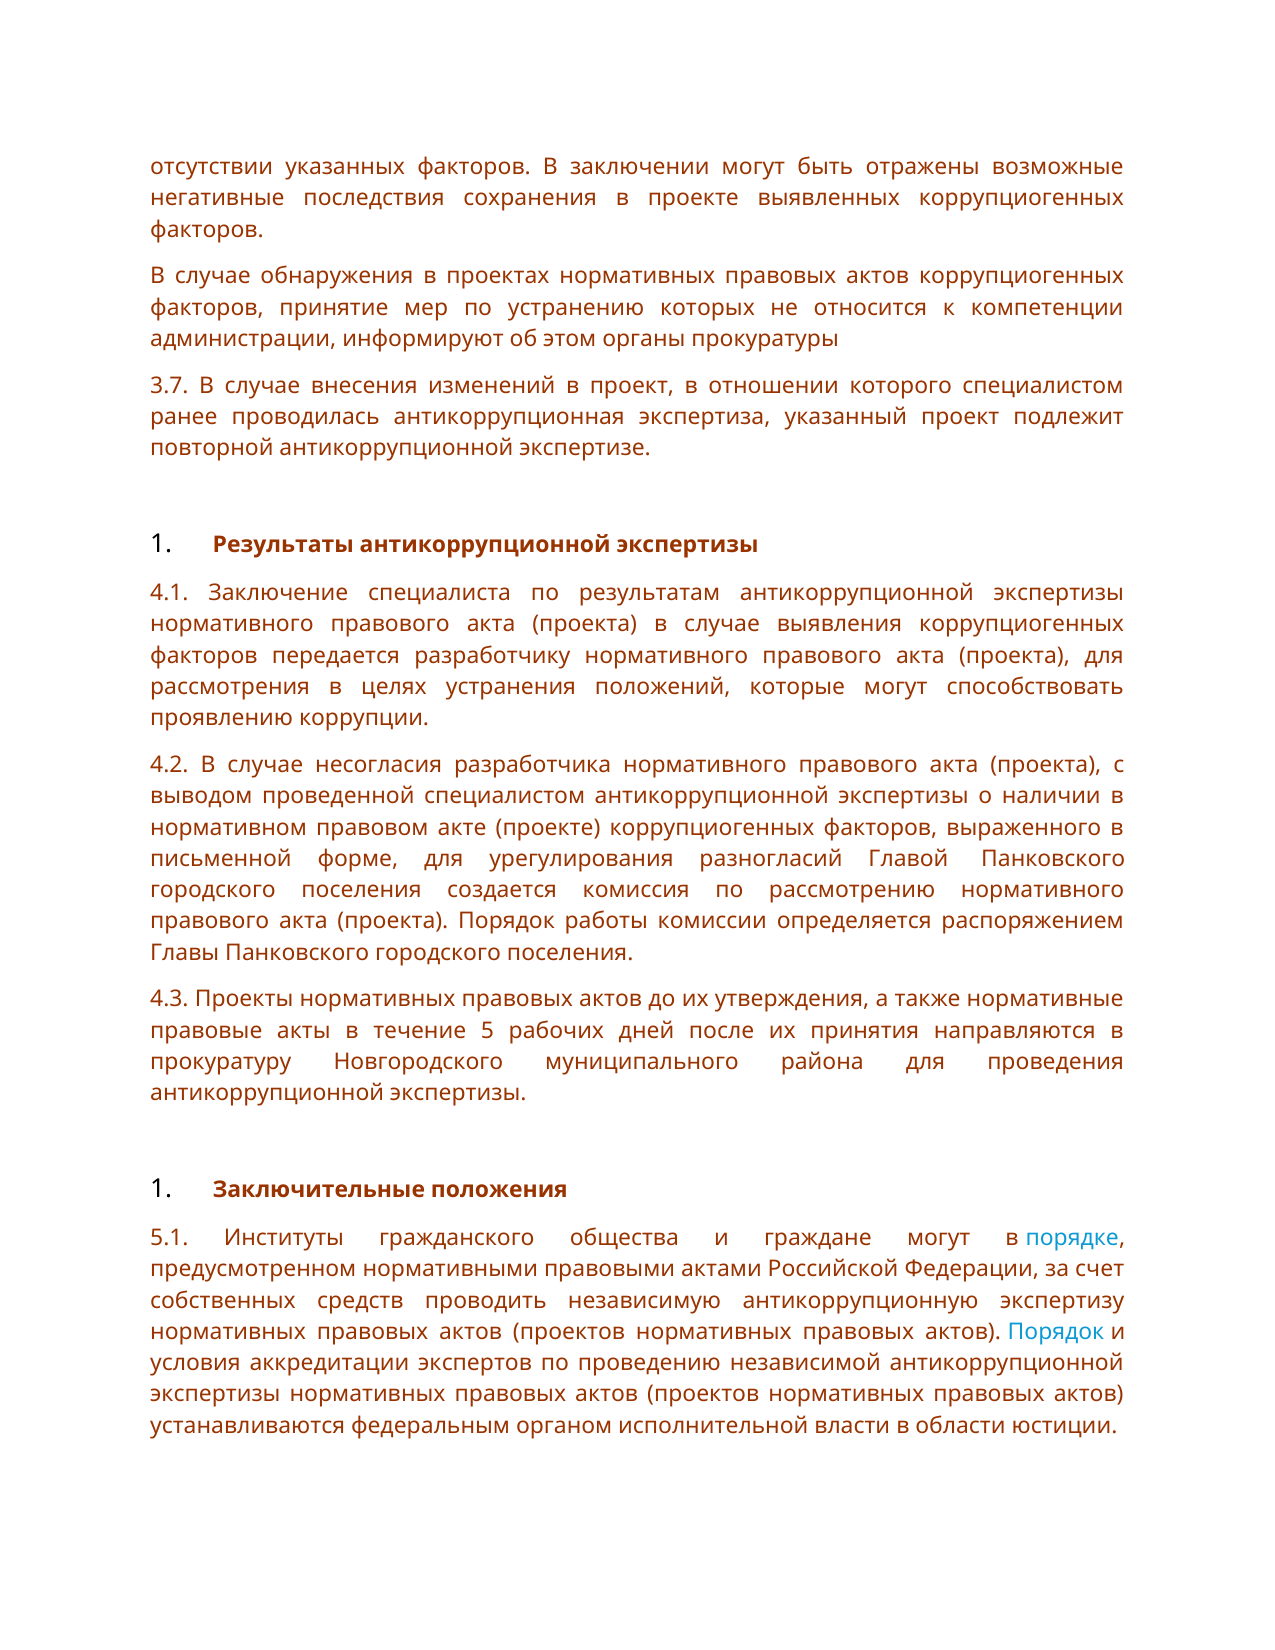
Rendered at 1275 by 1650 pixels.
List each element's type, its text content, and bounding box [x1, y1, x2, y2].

text 4.2. В случае несогласия разработчика нормативного правового акта (проекта), с выводом проведенной специалистом антикоррупционной экспертизы о наличии в нормативном правовом акте (проекте) коррупциогенных факторов, выраженного в письменной форме, для урегулирования разногласий Главой Панковского городского поселения создается комиссия по рассмотрению нормативного правового акта (проекта). Порядок работы комиссии определяется распоряжением Главы Панковского городского поселения. [150, 748, 1125, 967]
text 4.1. Заключение специалиста по результатам антикоррупционной экспертизы нормативного правового акта (проекта) в случае выявления коррупциогенных факторов передается разработчику нормативного правового акта (проекта), для рассмотрения в целях устранения положений, которые могут способствовать проявлению коррупции. [150, 576, 1125, 732]
text 5.1. Институты гражданского общества и граждане могут в порядке, предусмотренном нормативными правовыми актами Российской Федерации, за счет собственных средств проводить независимую антикоррупционную экспертизу нормативных правовых актов (проектов нормативных правовых актов). Порядок и условия аккредитации экспертов по проведению независимой антикоррупционной экспертизы нормативных правовых актов (проектов нормативных правовых актов) устанавливаются федеральным органом исполнительной власти в области юстиции. [150, 1221, 1125, 1440]
text В случае обнаружения в проектах нормативных правовых актов коррупциогенных факторов, принятие мер по устранению которых не относится к компетенции администрации, информируют об этом органы прокуратуры [150, 259, 1125, 353]
text 4.3. Проекты нормативных правовых актов до их утверждения, а также нормативные правовые акты в течение 5 рабочих дней после их принятия направляются в прокуратуру Новгородского муниципального района для проведения антикоррупционной экспертизы. [150, 982, 1125, 1107]
list Заключительные положения [150, 1170, 1125, 1205]
list Результаты антикоррупционной экспертизы [150, 525, 1125, 561]
text 3.7. В случае внесения изменений в проект, в отношении которого специалистом ранее проводилась антикоррупционная экспертиза, указанный проект подлежит повторной антикоррупционной экспертизе. [150, 369, 1125, 462]
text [150, 150, 1125, 244]
